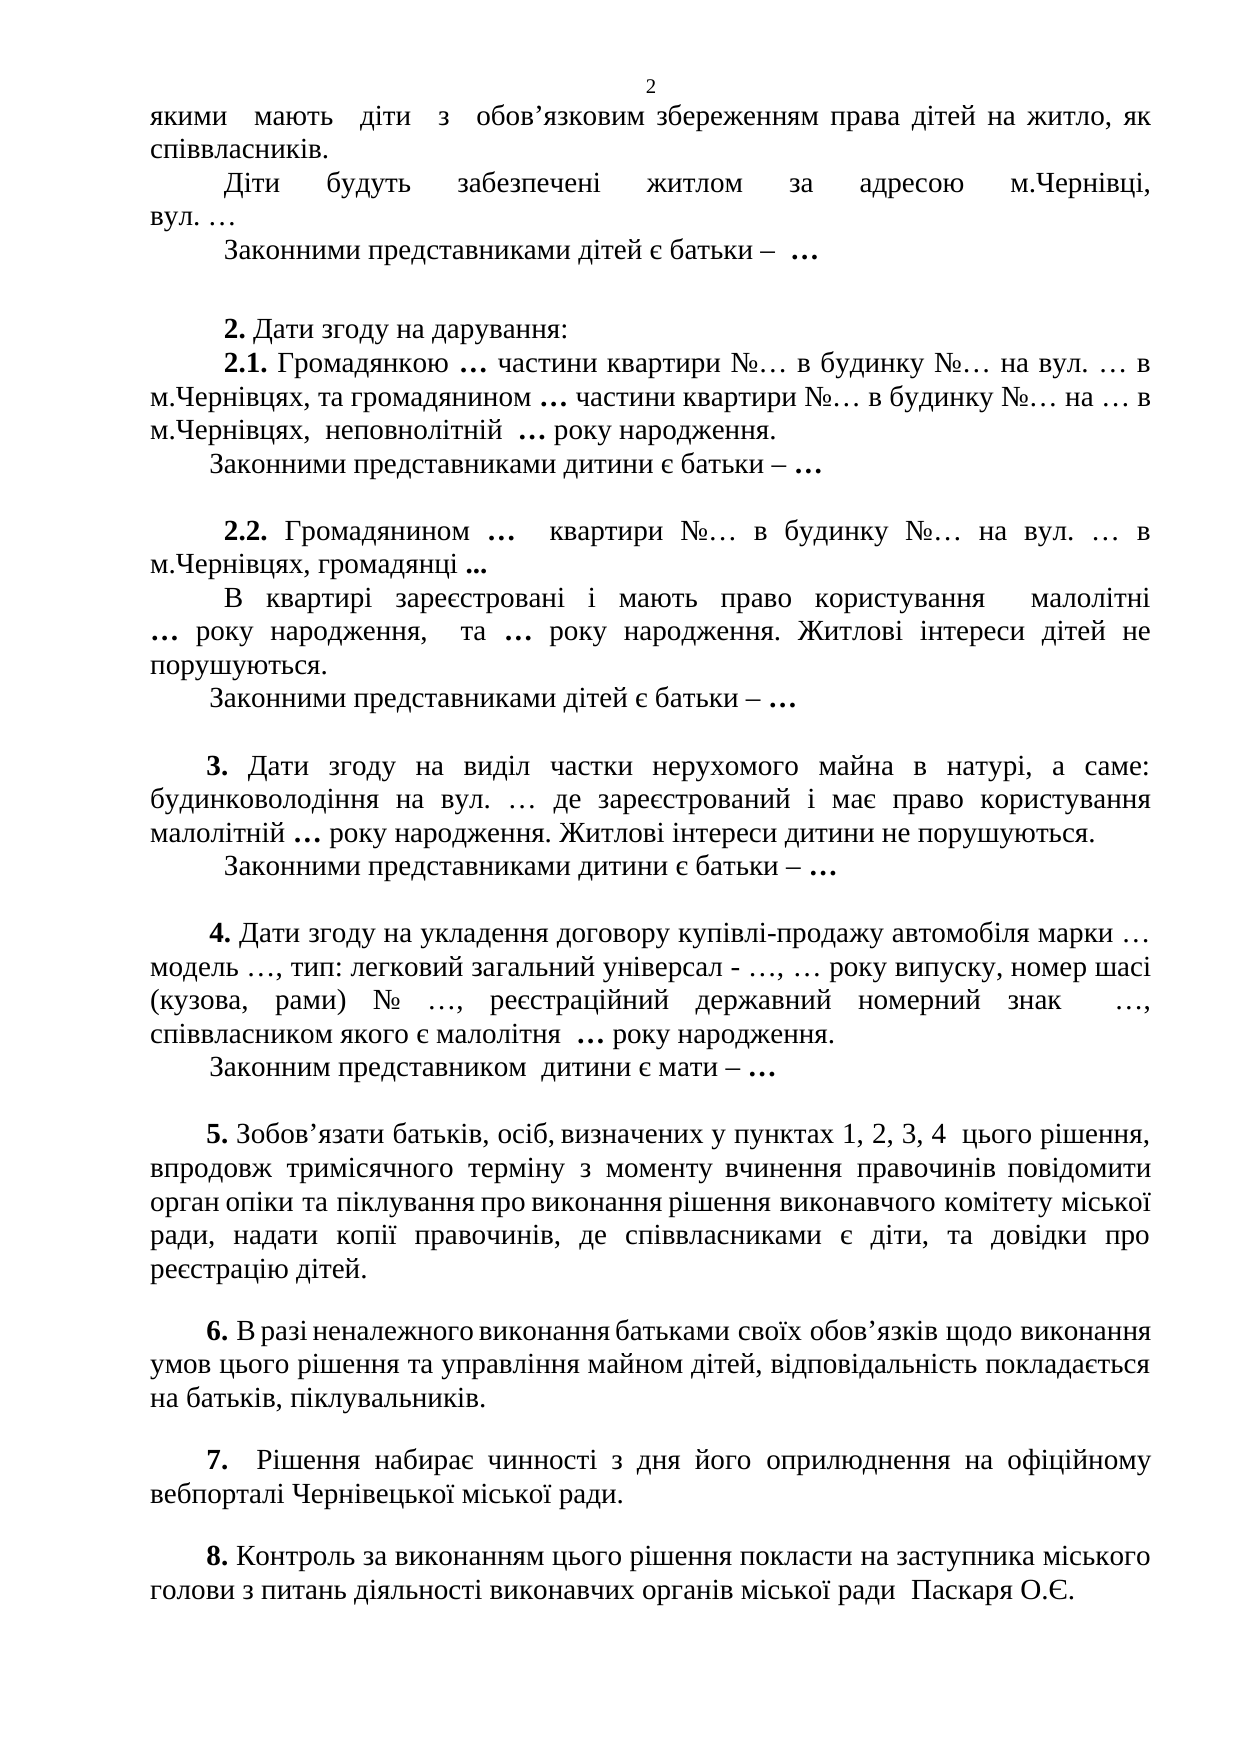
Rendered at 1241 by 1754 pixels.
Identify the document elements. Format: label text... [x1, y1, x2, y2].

text Діти будуть забезпечені житлом за адресою м.Чернівці, вул. … [150, 165, 1152, 232]
text Законними представниками дітей є батьки – … [150, 232, 1152, 266]
text Законними представниками дітей є батьки – … [150, 681, 1152, 714]
text 2. Дати згоду на дарування: [150, 312, 1152, 345]
text В квартирі зареєстровані і мають право користування малолітні … року народження, та … року народження. Житлові інтереси дітей не порушуються. [150, 580, 1152, 681]
text Законними представниками дитини є батьки – … [150, 446, 1152, 479]
text 8. Контроль за виконанням цього рішення покласти на заступника міського голови з питань діяльності виконавчих органів міської ради Паскаря О.Є. [150, 1538, 1152, 1605]
text 5. Зобов’язати батьків, осіб, визначених у пунктах 1, 2, 3, 4 цього рішення, впродовж тримісячного терміну з моменту вчинення правочинів повідомити орган опіки та піклування про виконання рішення виконавчого комітету міської ради, надати копії правочинів, де співвласниками є діти, та довідки про реєстрацію дітей. [150, 1117, 1152, 1284]
text 3. Дати згоду на виділ частки нерухомого майна в натурі, а саме: будинковолодіння на вул. … де зареєстрований і має право користування малолітній … року народження. Житлові інтереси дитини не порушуються. [150, 748, 1152, 848]
text Законними представниками дитини є батьки – … [150, 848, 1152, 882]
text 2.2. Громадянином … квартири №… в будинку №… на вул. … в м.Чернівцях, громадянці ... [150, 513, 1152, 580]
text 6. В разі неналежного виконання батьками своїх обов’язків щодо виконання умов цього рішення та управління майном дітей, відповідальність покладається на батьків, піклувальників. [150, 1313, 1152, 1414]
text Законним представником дитини є мати – … [150, 1049, 1152, 1083]
text 2.1. Громадянкою … частини квартири №… в будинку №… на вул. … в м.Чернівцях, та громадянином … частини квартири №… в будинку №… на … в м.Чернівцях, неповнолітній … року народження. [150, 345, 1152, 446]
text 7. Рішення набирає чинності з дня його оприлюднення на офіційному вебпорталі Чернівецької міської ради. [150, 1442, 1152, 1509]
text 4. Дати згоду на укладення договору купівлі-продажу автомобіля марки … модель …, тип: легковий загальний універсал - …, … року випуску, номер шасі (кузова, рами) № …, реєстраційний державний номерний знак …, співвласником якого є малолітня … року народження. [150, 915, 1152, 1049]
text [150, 98, 1152, 165]
